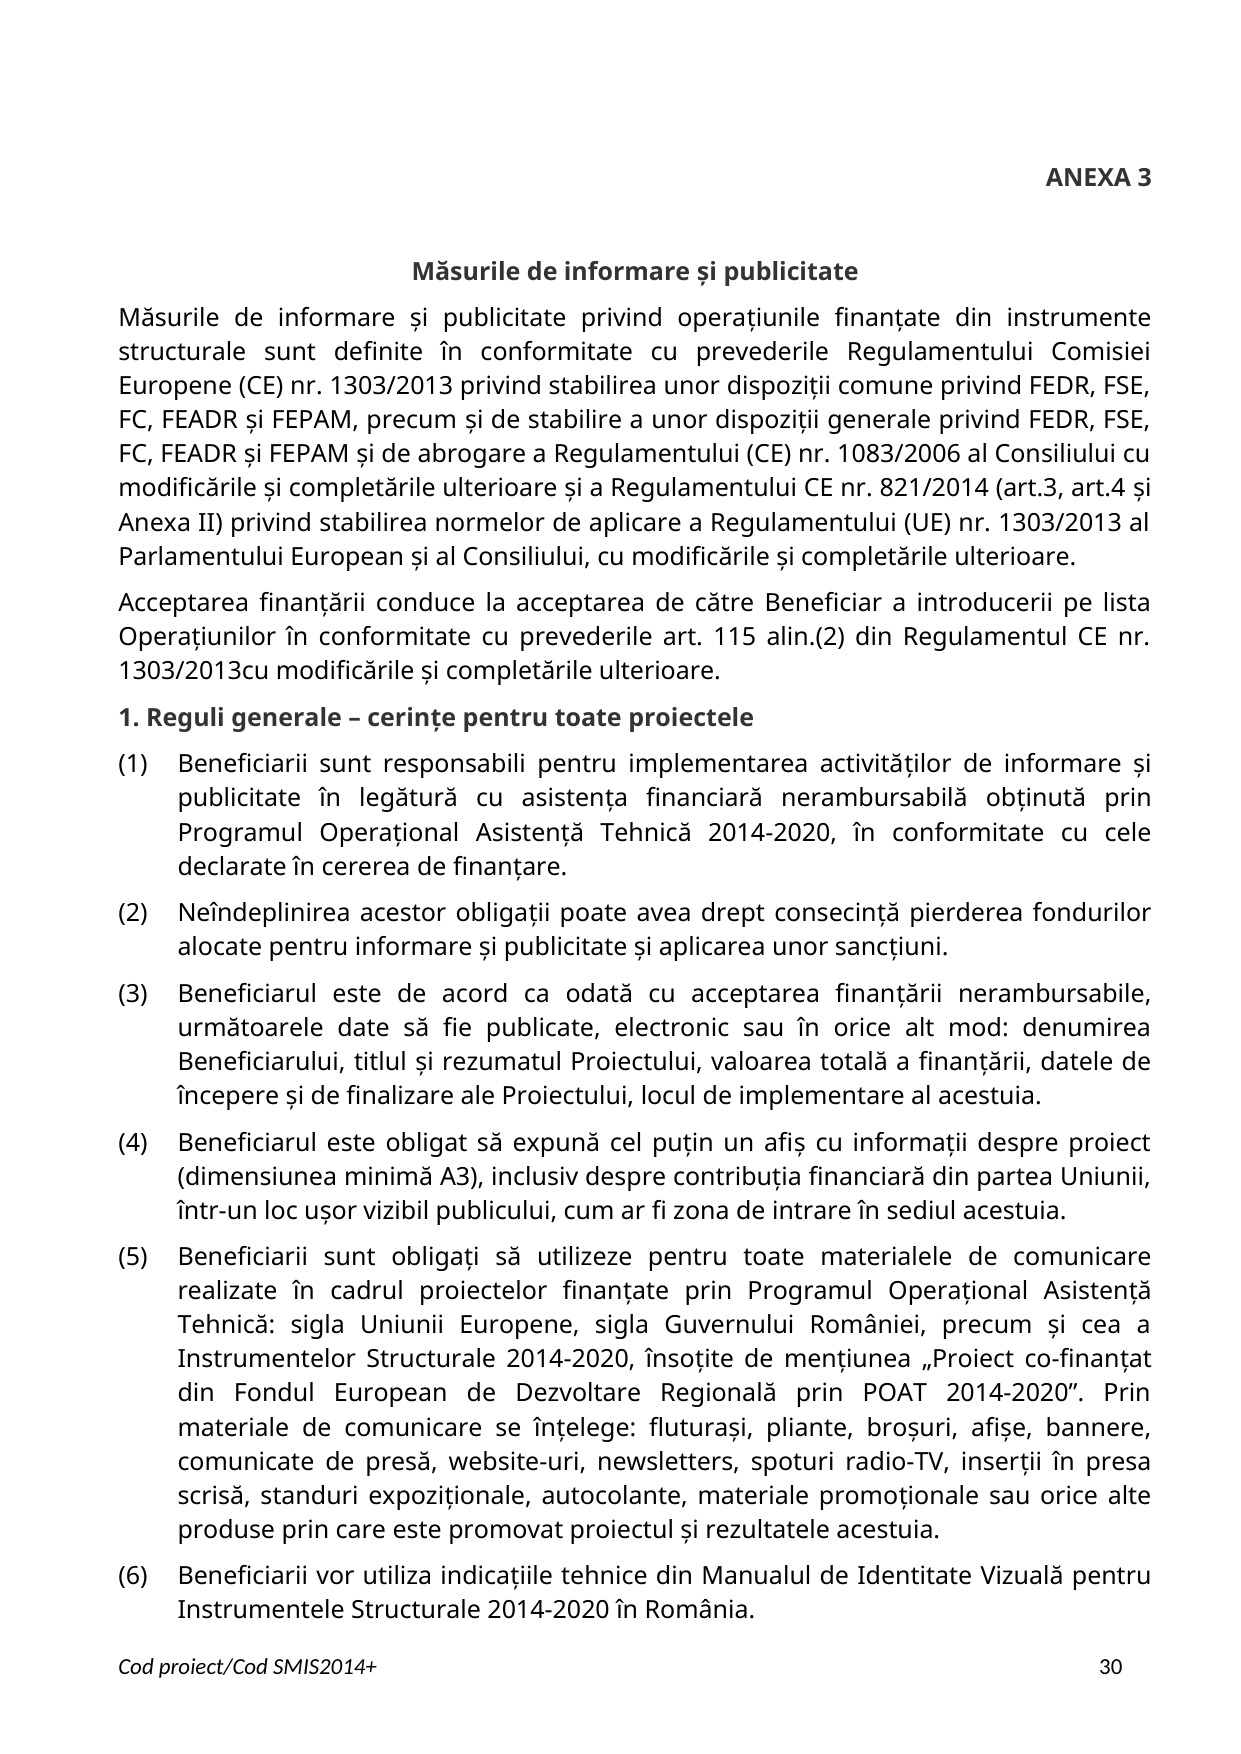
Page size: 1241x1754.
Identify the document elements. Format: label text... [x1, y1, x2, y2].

list Beneficiarul este obligat să expună cel puțin un afiș cu informații despre proiect (dimensiunea minimă A3), inclusiv despre contribuția financiară din partea Uniunii, într-un loc ușor vizibil publicului, cum ar fi zona de intrare în sediul acestuia. [118, 1124, 1152, 1226]
text Măsurile de informare şi publicitate [118, 253, 1152, 287]
text Acceptarea finanţării conduce la acceptarea de către Beneficiar a introducerii pe lista Operațiunilor în conformitate cu prevederile art. 115 alin.(2) din Regulamentul CE nr. 1303/2013cu modificările şi completările ulterioare. [118, 585, 1152, 687]
text ANEXA 3 [118, 160, 1152, 194]
list Beneficiarii vor utiliza indicaţiile tehnice din Manualul de Identitate Vizuală pentru Instrumentele Structurale 2014-2020 în România. [118, 1558, 1152, 1626]
list Beneficiarii sunt obligaţi să utilizeze pentru toate materialele de comunicare realizate în cadrul proiectelor finanţate prin Programul Operaţional Asistenţă Tehnică: sigla Uniunii Europene, sigla Guvernului României, precum şi cea a Instrumentelor Structurale 2014-2020, însoţite de menţiunea „Proiect co-finanţat din Fondul European de Dezvoltare Regională prin POAT 2014-2020”. Prin materiale de comunicare se înţelege: fluturaşi, pliante, broşuri, afişe, bannere, comunicate de presă, website-uri, newsletters, spoturi radio-TV, inserţii în presa scrisă, standuri expoziţionale, autocolante, materiale promoţionale sau orice alte produse prin care este promovat proiectul şi rezultatele acestuia. [118, 1239, 1152, 1545]
list Beneficiarii sunt responsabili pentru implementarea activităţilor de informare şi publicitate în legătură cu asistenţa financiară nerambursabilă obţinută prin Programul Operaţional Asistenţă Tehnică 2014-2020, în conformitate cu cele declarate în cererea de finanţare. [118, 746, 1152, 882]
text 1. Reguli generale – cerinţe pentru toate proiectele [118, 699, 1152, 733]
list Neîndeplinirea acestor obligaţii poate avea drept consecinţă pierderea fondurilor alocate pentru informare şi publicitate şi aplicarea unor sancţiuni. [118, 895, 1152, 963]
list Beneficiarul este de acord ca odată cu acceptarea finanţării nerambursabile, următoarele date să fie publicate, electronic sau în orice alt mod: denumirea Beneficiarului, titlul și rezumatul Proiectului, valoarea totală a finanţării, datele de începere şi de finalizare ale Proiectului, locul de implementare al acestuia. [118, 975, 1152, 1112]
text Măsurile de informare şi publicitate privind operaţiunile finanţate din instrumente structurale sunt definite în conformitate cu prevederile Regulamentului Comisiei Europene (CE) nr. 1303/2013 privind stabilirea unor dispoziții comune privind FEDR, FSE, FC, FEADR și FEPAM, precum și de stabilire a unor dispoziții generale privind FEDR, FSE, FC, FEADR și FEPAM și de abrogare a Regulamentului (CE) nr. 1083/2006 al Consiliului cu modificările şi completările ulterioare şi a Regulamentului CE nr. 821/2014 (art.3, art.4 și Anexa II) privind stabilirea normelor de aplicare a Regulamentului (UE) nr. 1303/2013 al Parlamentului European și al Consiliului, cu modificările şi completările ulterioare. [118, 300, 1152, 572]
